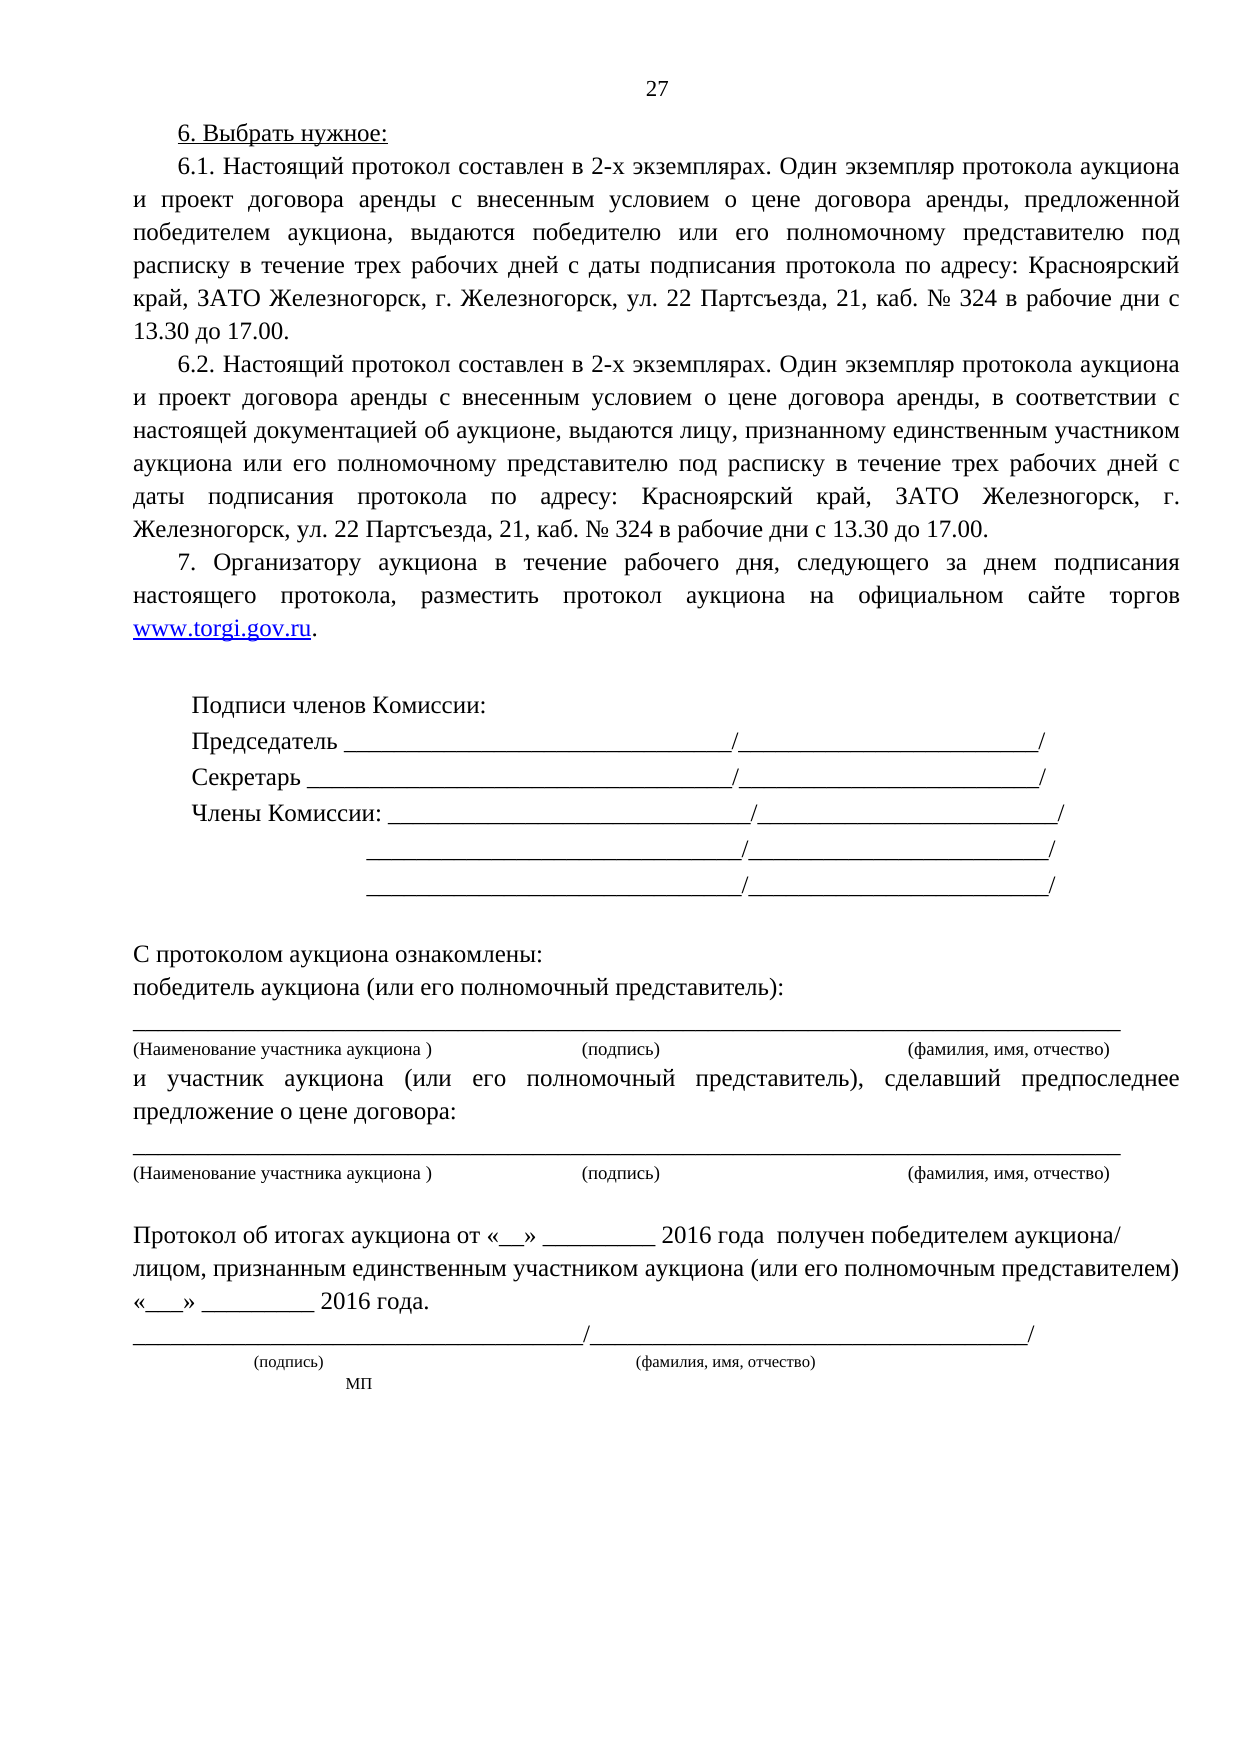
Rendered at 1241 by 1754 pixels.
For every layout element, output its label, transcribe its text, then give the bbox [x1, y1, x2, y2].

text (Наименование участника аукциона ) (подпись) (фамилия, имя, отчество) [133, 1162, 1181, 1183]
text (Наименование участника аукциона ) (подпись) (фамилия, имя, отчество) [133, 1038, 1181, 1060]
text 6. Выбрать нужное: [133, 118, 1181, 147]
text _______________________________________________________________________________ [133, 1129, 1181, 1158]
text Председатель _______________________________/________________________/ [133, 726, 1181, 755]
text ______________________________/________________________/ [133, 870, 1181, 899]
text Протокол об итогах аукциона от «__» _________ 2016 года получен победителем аукциона/ лицом, признанным единственным участником аукциона (или его полномочным представителем) «___» _________ 2016 года. [133, 1220, 1181, 1314]
text победитель аукциона (или его полномочный представитель): [133, 972, 1181, 1001]
text Подписи членов Комиссии: [133, 690, 1181, 719]
text 6.1. Настоящий протокол составлен в 2-х экземплярах. Один экземпляр протокола аукциона и проект договора аренды с внесенным условием о цене договора аренды, предложенной победителем аукциона, выдаются победителю или его полномочному представителю под расписку в течение трех рабочих дней с даты подписания протокола по адресу: Красноярский край, ЗАТО Железногорск, г. Железногорск, ул. 22 Партсъезда, 21, каб. № 324 в рабочие дни с 13.30 до 17.00. [133, 151, 1181, 345]
text 7. Организатору аукциона в течение рабочего дня, следующего за днем подписания настоящего протокола, разместить протокол аукциона на официальном сайте торгов www.torgi.gov.ru. [133, 547, 1181, 642]
text МП [133, 1374, 1181, 1393]
text 6.2. Настоящий протокол составлен в 2-х экземплярах. Один экземпляр протокола аукциона и проект договора аренды с внесенным условием о цене договора аренды, в соответствии с настоящей документацией об аукционе, выдаются лицу, признанному единственным участником аукциона или его полномочному представителю под расписку в течение трех рабочих дней с даты подписания протокола по адресу: Красноярский край, ЗАТО Железногорск, г. Железногорск, ул. 22 Партсъезда, 21, каб. № 324 в рабочие дни с 13.30 до 17.00. [133, 349, 1181, 543]
text Члены Комиссии: _____________________________/________________________/ [133, 798, 1181, 827]
text ____________________________________/___________________________________/ [133, 1319, 1181, 1348]
text _______________________________________________________________________________ [133, 1005, 1181, 1034]
text и участник аукциона (или его полномочный представитель), сделавший предпоследнее предложение о цене договора: [133, 1063, 1181, 1125]
text ______________________________/________________________/ [133, 834, 1181, 863]
text С протоколом аукциона ознакомлены: [133, 939, 1181, 968]
text (подпись) (фамилия, имя, отчество) [133, 1352, 1181, 1371]
text Секретарь __________________________________/________________________/ [133, 762, 1181, 791]
